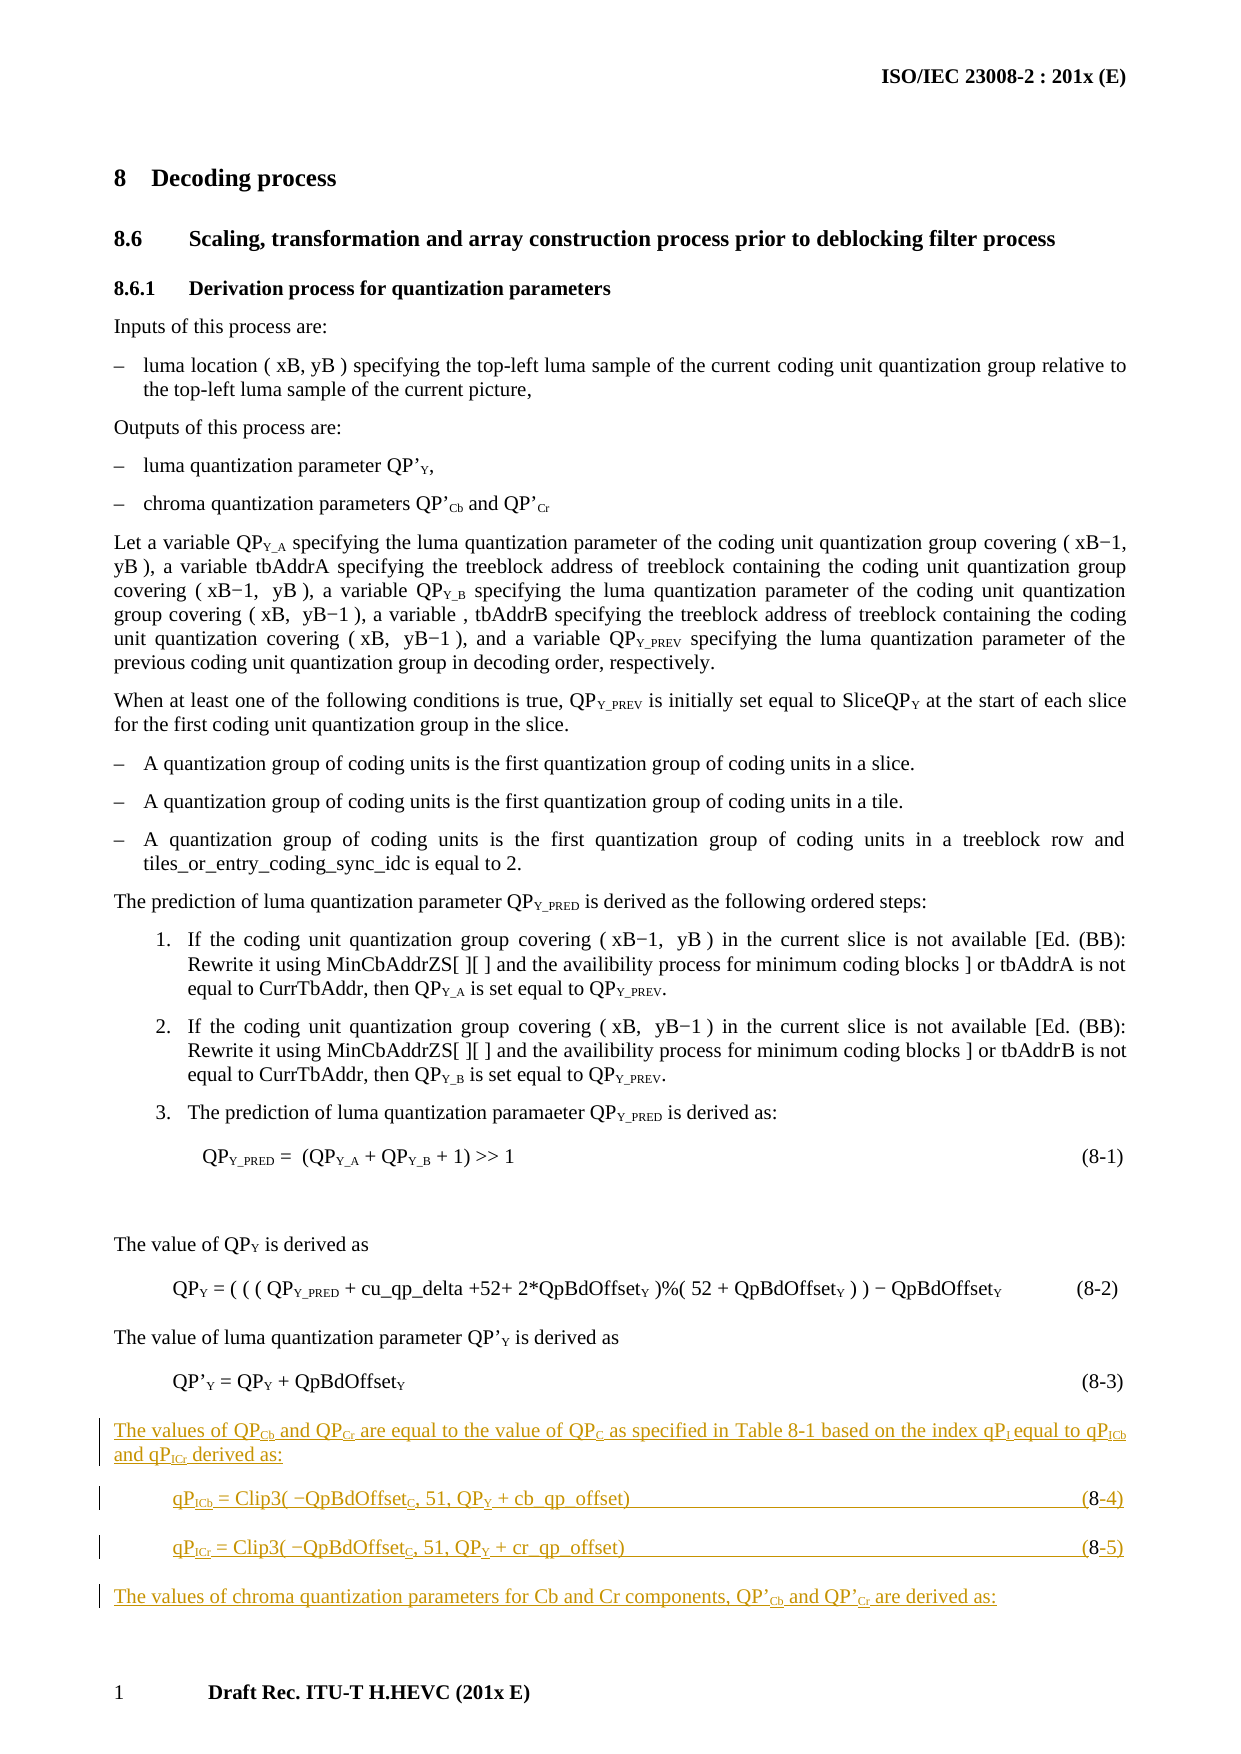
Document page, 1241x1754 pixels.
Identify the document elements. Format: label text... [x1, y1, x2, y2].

text – A quantization group of coding units is the first quantization group of coding units in a slice. [113, 750, 1127, 774]
text 8 [172, 1486, 1127, 1510]
text – luma location ( xB, yB ) specifying the top-left luma sample of the current coding unit quantization group relative to the top-left luma sample of the current picture, [113, 353, 1127, 401]
text 8 [172, 1535, 1127, 1559]
subtitle Decoding process [113, 163, 1127, 192]
text – A quantization group of coding units is the first quantization group of coding units in a treeblock row and tiles_or_entry_coding_sync_idc is equal to 2. [113, 827, 1127, 875]
list The prediction of luma quantization paramaeter QPY_PRED is derived as: [155, 1100, 1127, 1124]
text The value of luma quantization parameter QP’Y is derived as [113, 1325, 1127, 1349]
subtitle Derivation process for quantization parameters [113, 276, 1127, 300]
subtitle Scaling, transformation and array construction process prior to deblocking filter process [113, 225, 1127, 251]
text Outputs of this process are: [113, 415, 1127, 439]
list If the coding unit quantization group covering ( xB, yB−1 ) in the current slice is not available [Ed. (BB): Rewrite it using MinCbAddrZS[ ][ ] and the availibility process for minimum coding blocks ] or tbAddrB is not equal to CurrTbAddr, then QPY_B is set equal to QPY_PREV. [155, 1014, 1127, 1086]
list If the coding unit quantization group covering ( xB−1, yB ) in the current slice is not available [Ed. (BB): Rewrite it using MinCbAddrZS[ ][ ] and the availibility process for minimum coding blocks ] or tbAddrA is not equal to CurrTbAddr, then QPY_A is set equal to QPY_PREV. [155, 927, 1127, 999]
text The prediction of luma quantization parameter QPY_PRED is derived as the following ordered steps: [113, 889, 1127, 913]
text The value of QPY is derived as [113, 1232, 1127, 1256]
text Let a variable QPY_A specifying the luma quantization parameter of the coding unit quantization group covering ( xB−1, yB ), a variable tbAddrA specifying the treeblock address of treeblock containing the coding unit quantization group covering ( xB−1, yB ), a variable QPY_B specifying the luma quantization parameter of the coding unit quantization group covering ( xB, yB−1 ), a variable , tbAddrB specifying the treeblock address of treeblock containing the coding unit quantization covering ( xB, yB−1 ), and a variable QPY_PREV specifying the luma quantization parameter of the previous coding unit quantization group in decoding order, respectively. [113, 529, 1127, 674]
text – A quantization group of coding units is the first quantization group of coding units in a tile. [113, 789, 1127, 813]
text When at least one of the following conditions is true, QPY_PREV is initially set equal to SliceQPY at the start of each slice for the first coding unit quantization group in the slice. [113, 688, 1127, 736]
text – chroma quantization parameters QP’Cb and QP’Cr [113, 491, 1127, 515]
text Inputs of this process are: [113, 314, 1127, 338]
text – luma quantization parameter QP’Y, [113, 453, 1127, 477]
